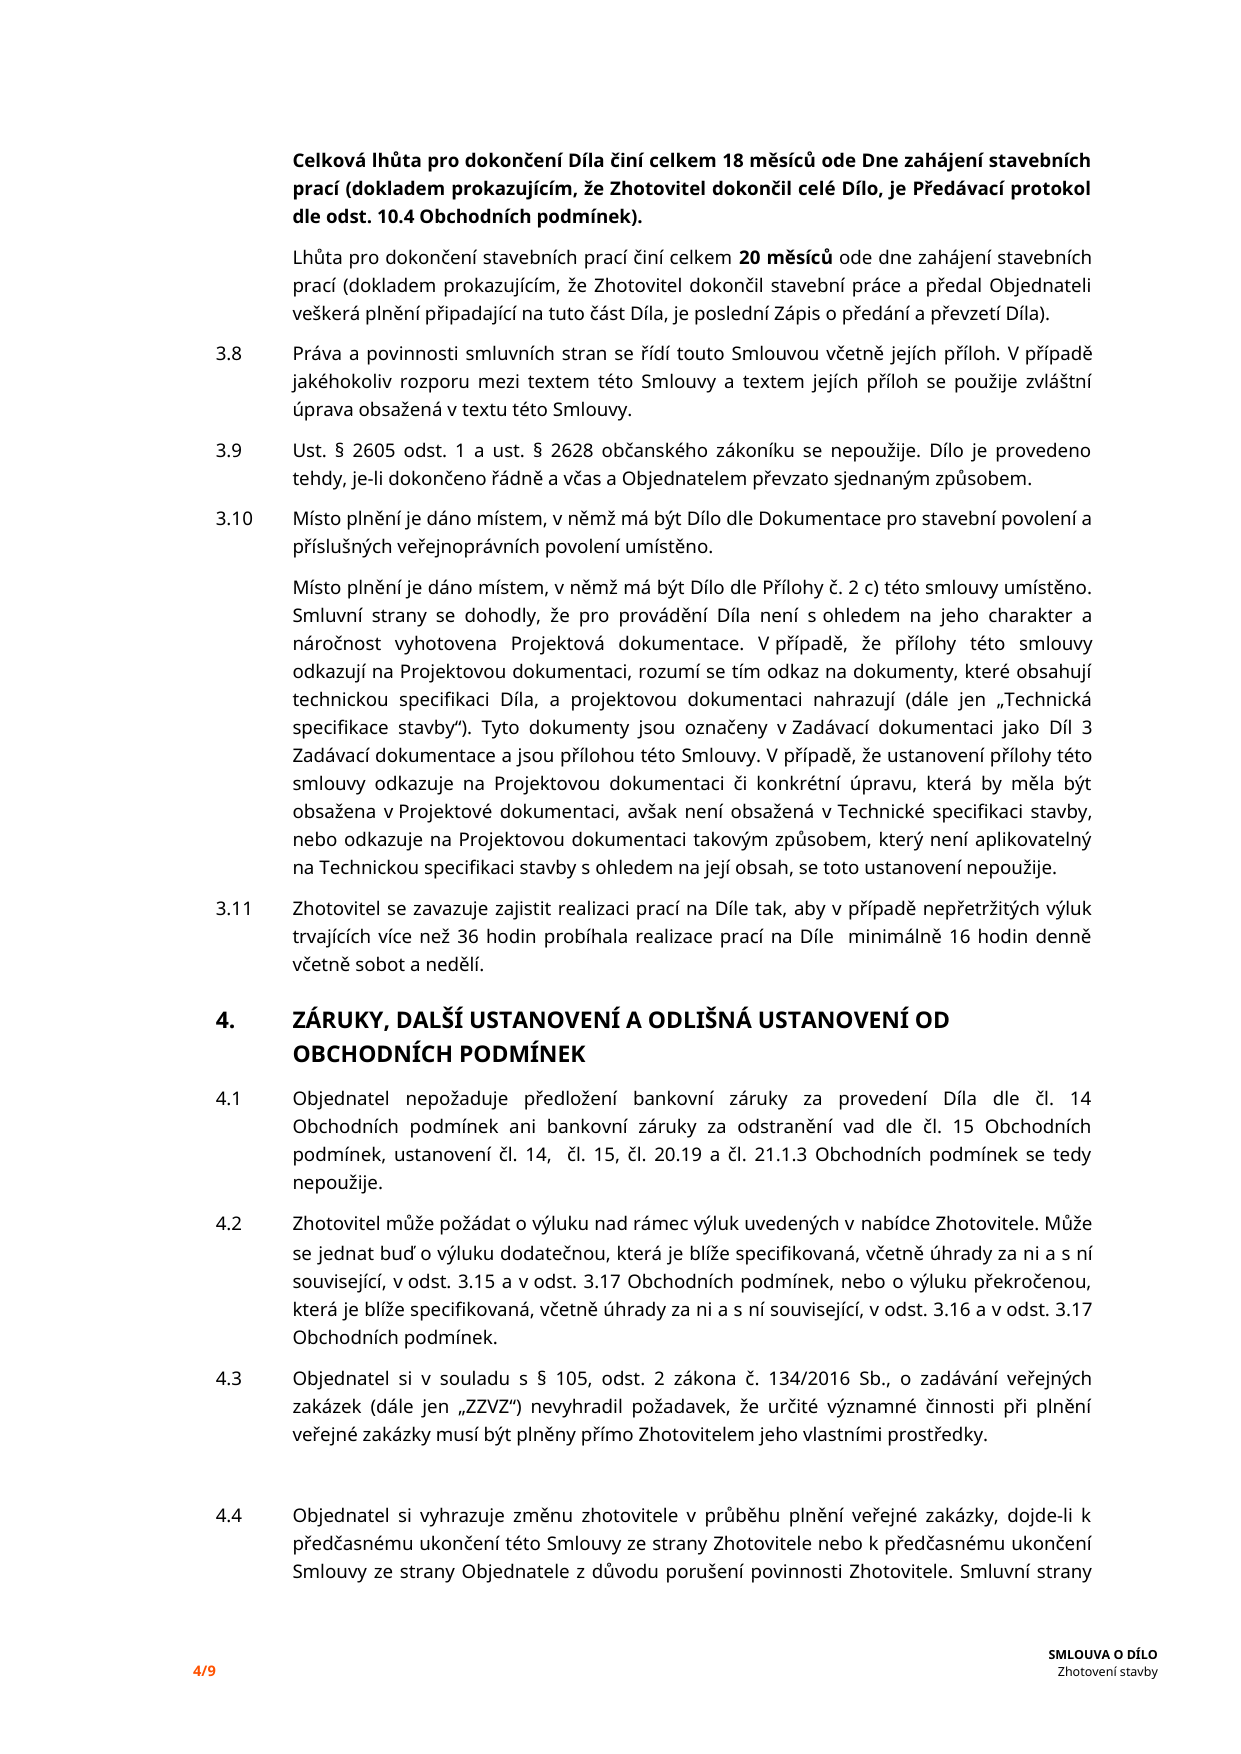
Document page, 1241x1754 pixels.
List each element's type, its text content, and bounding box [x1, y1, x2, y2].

text Zhotovitel může požádat o výluku nad rámec výluk uvedených v nabídce Zhotovitele. Může se jednat buď o výluku dodatečnou, která je blíže specifikovaná, včetně úhrady za ni a s ní související, v odst. 3.15 a v odst. 3.17 Obchodních podmínek, nebo o výluku překročenou, která je blíže specifikovaná, včetně úhrady za ni a s ní související, v odst. 3.16 a v odst. 3.17 Obchodních podmínek. [216, 1210, 1093, 1350]
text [216, 1502, 1093, 1584]
text Zhotovitel se zavazuje zajistit realizaci prací na Díle tak, aby v případě nepřetržitých výluk trvajících více než 36 hodin probíhala realizace prací na Díle minimálně 16 hodin denně včetně sobot a nedělí. [216, 895, 1093, 977]
text Celková lhůta pro dokončení Díla činí celkem 18 měsíců ode Dne zahájení stavebních prací (dokladem prokazujícím, že Zhotovitel dokončil celé Dílo, je Předávací protokol dle odst. 10.4 Obchodních podmínek). [292, 147, 1093, 229]
text Objednatel nepožaduje předložení bankovní záruky za provedení Díla dle čl. 14 Obchodních podmínek ani bankovní záruky za odstranění vad dle čl. 15 Obchodních podmínek, ustanovení čl. 14, čl. 15, čl. 20.19 a čl. 21.1.3 Obchodních podmínek se tedy nepoužije. [216, 1085, 1093, 1195]
text Místo plnění je dáno místem, v němž má být Dílo dle Přílohy č. 2 c) této smlouvy umístěno. Smluvní strany se dohodly, že pro provádění Díla není s ohledem na jeho charakter a náročnost vyhotovena Projektová dokumentace. V případě, že přílohy této smlouvy odkazují na Projektovou dokumentaci, rozumí se tím odkaz na dokumenty, které obsahují technickou specifikaci Díla, a projektovou dokumentaci nahrazují (dále jen „Technická specifikace stavby“). Tyto dokumenty jsou označeny v Zadávací dokumentaci jako Díl 3 Zadávací dokumentace a jsou přílohou této Smlouvy. V případě, že ustanovení přílohy této smlouvy odkazuje na Projektovou dokumentaci či konkrétní úpravu, která by měla být obsažena v Projektové dokumentaci, avšak není obsažená v Technické specifikaci stavby, nebo odkazuje na Projektovou dokumentaci takovým způsobem, který není aplikovatelný na Technickou specifikaci stavby s ohledem na její obsah, se toto ustanovení nepoužije. [292, 574, 1093, 880]
text Práva a povinnosti smluvních stran se řídí touto Smlouvou včetně jejích příloh. V případě jakéhokoliv rozporu mezi textem této Smlouvy a textem jejích příloh se použije zvláštní úprava obsažená v textu této Smlouvy. [216, 341, 1093, 422]
text Ust. § 2605 odst. 1 a ust. § 2628 občanského zákoníku se nepoužije. Dílo je provedeno tehdy, je-li dokončeno řádně a včas a Objednatelem převzato sjednaným způsobem. [216, 437, 1093, 491]
text Objednatel si v souladu s § 105, odst. 2 zákona č. 134/2016 Sb., o zadávání veřejných zakázek (dále jen „ZZVZ“) nevyhradil požadavek, že určité významné činnosti při plnění veřejné zakázky musí být plněny přímo Zhotovitelem jeho vlastními prostředky. [216, 1365, 1093, 1447]
text Lhůta pro dokončení stavebních prací činí celkem 20 měsíců ode dne zahájení stavebních prací (dokladem prokazujícím, že Zhotovitel dokončil stavební práce a předal Objednateli veškerá plnění připadající na tuto část Díla, je poslední Zápis o předání a převzetí Díla). [292, 244, 1093, 326]
text Místo plnění je dáno místem, v němž má být Dílo dle Dokumentace pro stavební povolení a příslušných veřejnoprávních povolení umístěno. [216, 506, 1093, 559]
text ZÁRUKY, DALŠÍ USTANOVENÍ A ODLIŠNÁ USTANOVENÍ OD OBCHODNÍCH PODMÍNEK [216, 1004, 1093, 1070]
